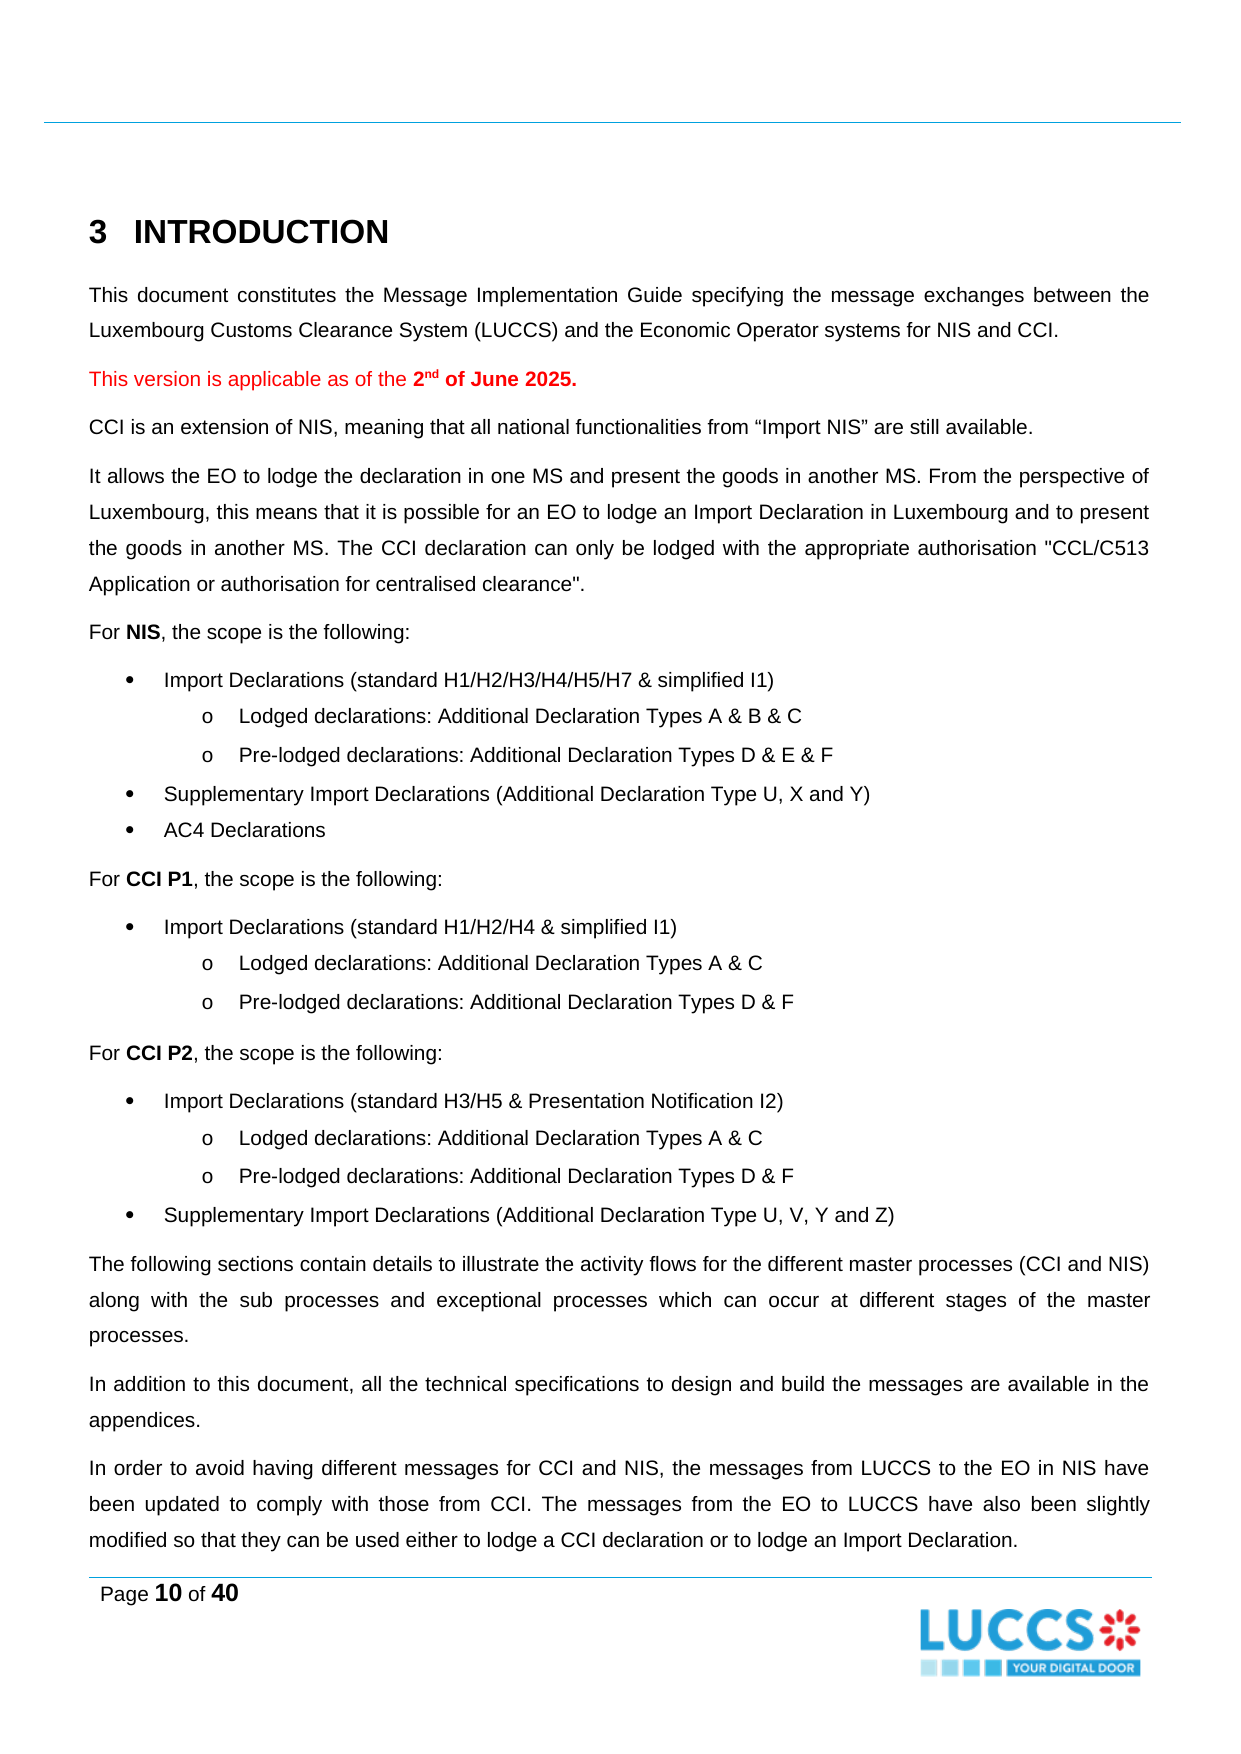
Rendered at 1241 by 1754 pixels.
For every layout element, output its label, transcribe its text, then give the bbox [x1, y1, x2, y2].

list Lodged declarations: Additional Declaration Types A & C [201, 1125, 1152, 1151]
list Pre-lodged declarations: Additional Declaration Types D & E & F [201, 743, 1152, 769]
list AC4 Declarations [126, 818, 1152, 842]
list Supplementary Import Declarations (Additional Declaration Type U, V, Y and Z) [126, 1203, 1152, 1227]
list Import Declarations (standard H3/H5 & Presentation Notification I2) [126, 1089, 1152, 1113]
list Pre-lodged declarations: Additional Declaration Types D & F [201, 990, 1152, 1016]
text In addition to this document, all the technical specifications to design and build the messages are available in the appendices. [89, 1372, 1152, 1432]
text For CCI P1, the scope is the following: [89, 866, 1152, 890]
text It allows the EO to lodge the declaration in one MS and present the goods in another MS. From the perspective of Luxembourg, this means that it is possible for an EO to lodge an Import Declaration in Luxembourg and to present the goods in another MS. The CCI declaration can only be lodged with the appropriate authorisation "CCL/C513 Application or authorisation for centralised clearance". [89, 464, 1152, 595]
text This version is applicable as of the 2nd of June 2025. [89, 367, 1152, 391]
text CCI is an extension of NIS, meaning that all national functionalities from “Import NIS” are still available. [89, 415, 1152, 439]
list Import Declarations (standard H1/H2/H4 & simplified I1) [126, 915, 1152, 939]
list Lodged declarations: Additional Declaration Types A & B & C [201, 704, 1152, 730]
list Lodged declarations: Additional Declaration Types A & C [201, 951, 1152, 977]
text For NIS, the scope is the following: [89, 620, 1152, 644]
picture [920, 1609, 1141, 1677]
list Import Declarations (standard H1/H2/H3/H4/H5/H7 & simplified I1) [126, 668, 1152, 692]
list Pre-lodged declarations: Additional Declaration Types D & F [201, 1164, 1152, 1190]
text This document constitutes the Message Implementation Guide specifying the message exchanges between the Luxembourg Customs Clearance System (LUCCS) and the Economic Operator systems for NIS and CCI. [89, 282, 1152, 342]
subtitle Introduction [89, 212, 1152, 251]
text The following sections contain details to illustrate the activity flows for the different master processes (CCI and NIS) along with the sub processes and exceptional processes which can occur at different stages of the master processes. [89, 1251, 1152, 1347]
text For CCI P2, the scope is the following: [89, 1041, 1152, 1065]
text In order to avoid having different messages for CCI and NIS, the messages from LUCCS to the EO in NIS have been updated to comply with those from CCI. The messages from the EO to LUCCS have also been slightly modified so that they can be used either to lodge a CCI declaration or to lodge an Import Declaration. [89, 1456, 1152, 1552]
list Supplementary Import Declarations (Additional Declaration Type U, X and Y) [126, 782, 1152, 806]
